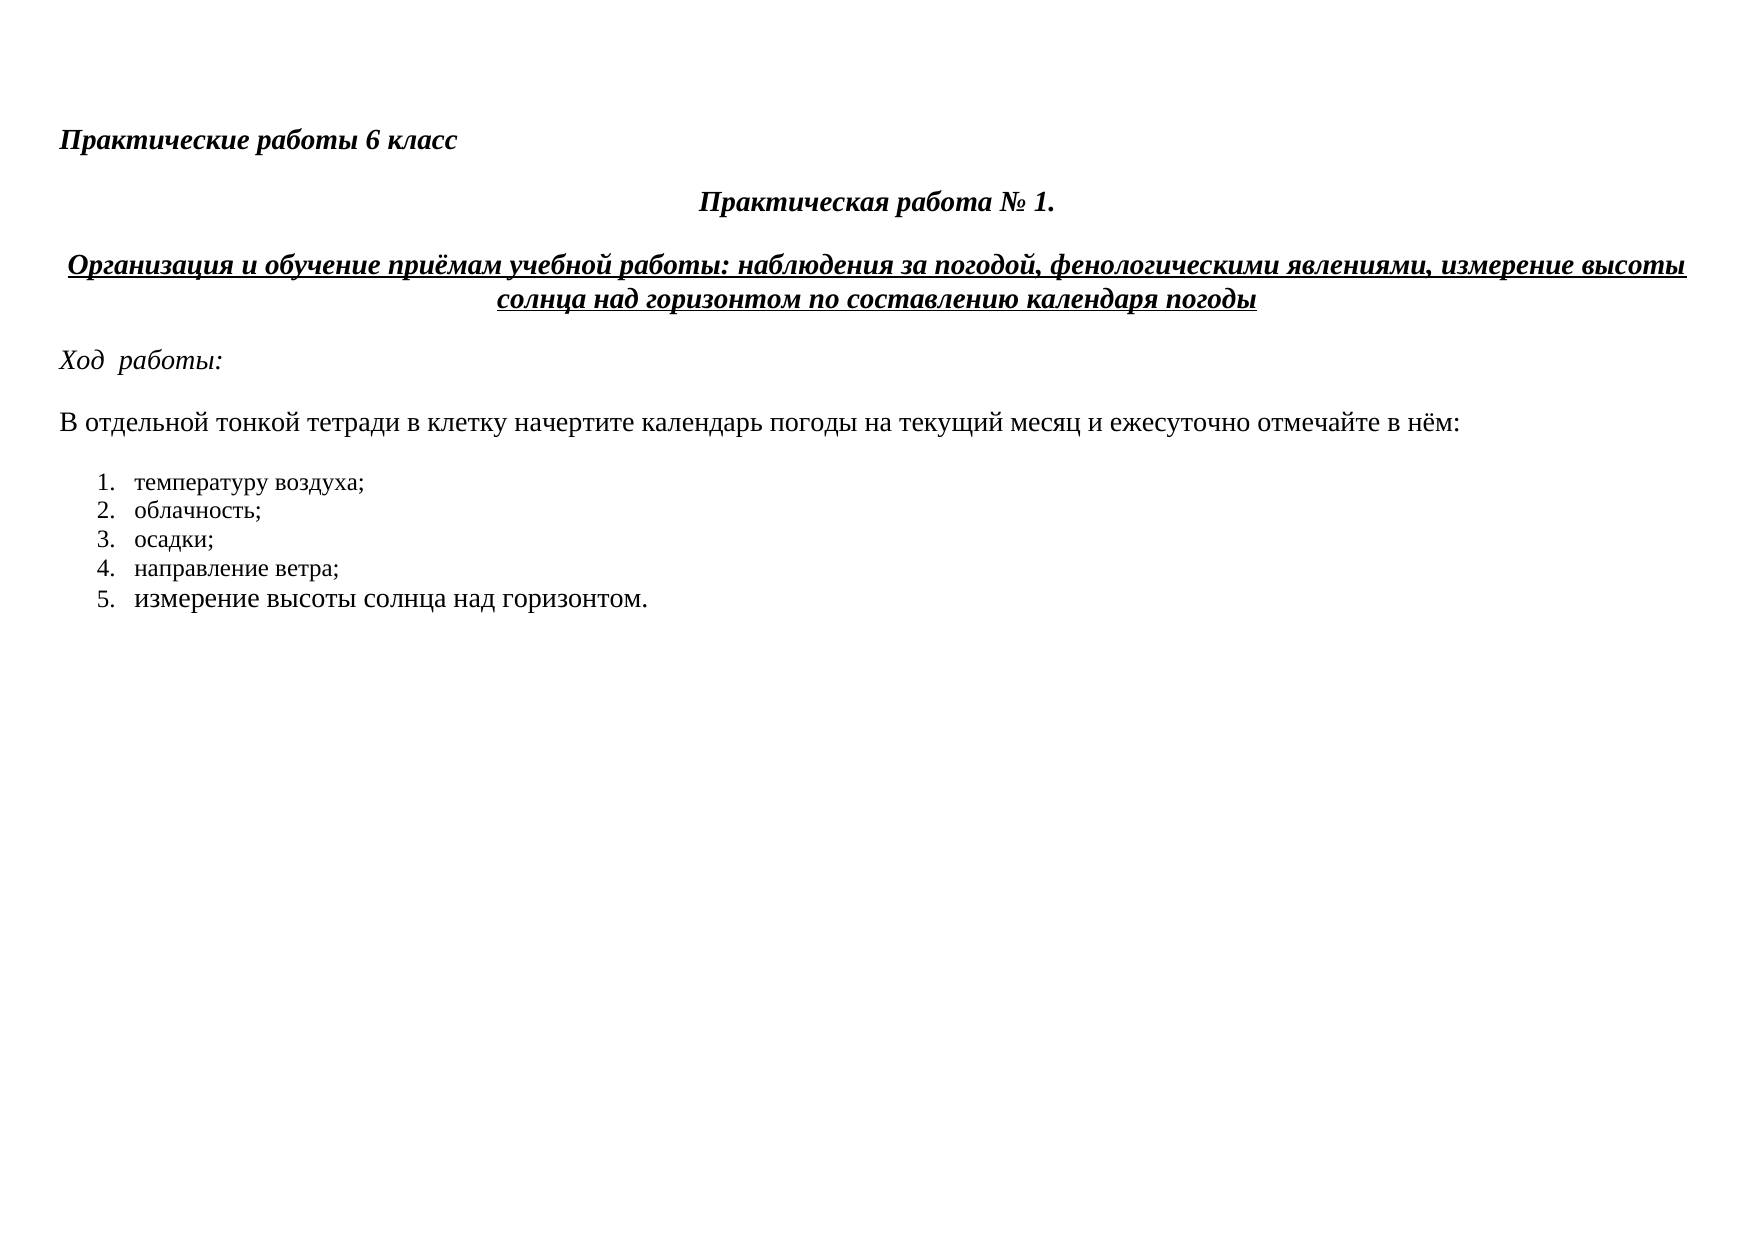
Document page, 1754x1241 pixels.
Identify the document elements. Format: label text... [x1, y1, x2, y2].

text Практические работы 6 класс [59, 122, 1695, 155]
list температуру воздуха; [97, 467, 1695, 495]
list осадки; [97, 524, 1695, 553]
text Практическая работа № 1. [59, 184, 1695, 218]
text Организация и обучение приёмам учебной работы: наблюдения за погодой, фенологическими явлениями, измерение высоты солнца над горизонтом по составлению календаря погоды [59, 247, 1695, 314]
list измерение высоты солнца над горизонтом. [97, 582, 1695, 614]
list направление ветра; [97, 553, 1695, 582]
text Ход работы: [59, 343, 1695, 376]
list облачность; [97, 495, 1695, 524]
text В отдельной тонкой тетради в клетку начертите календарь погоды на текущий месяц и ежесуточно отмечайте в нём: [59, 405, 1695, 437]
